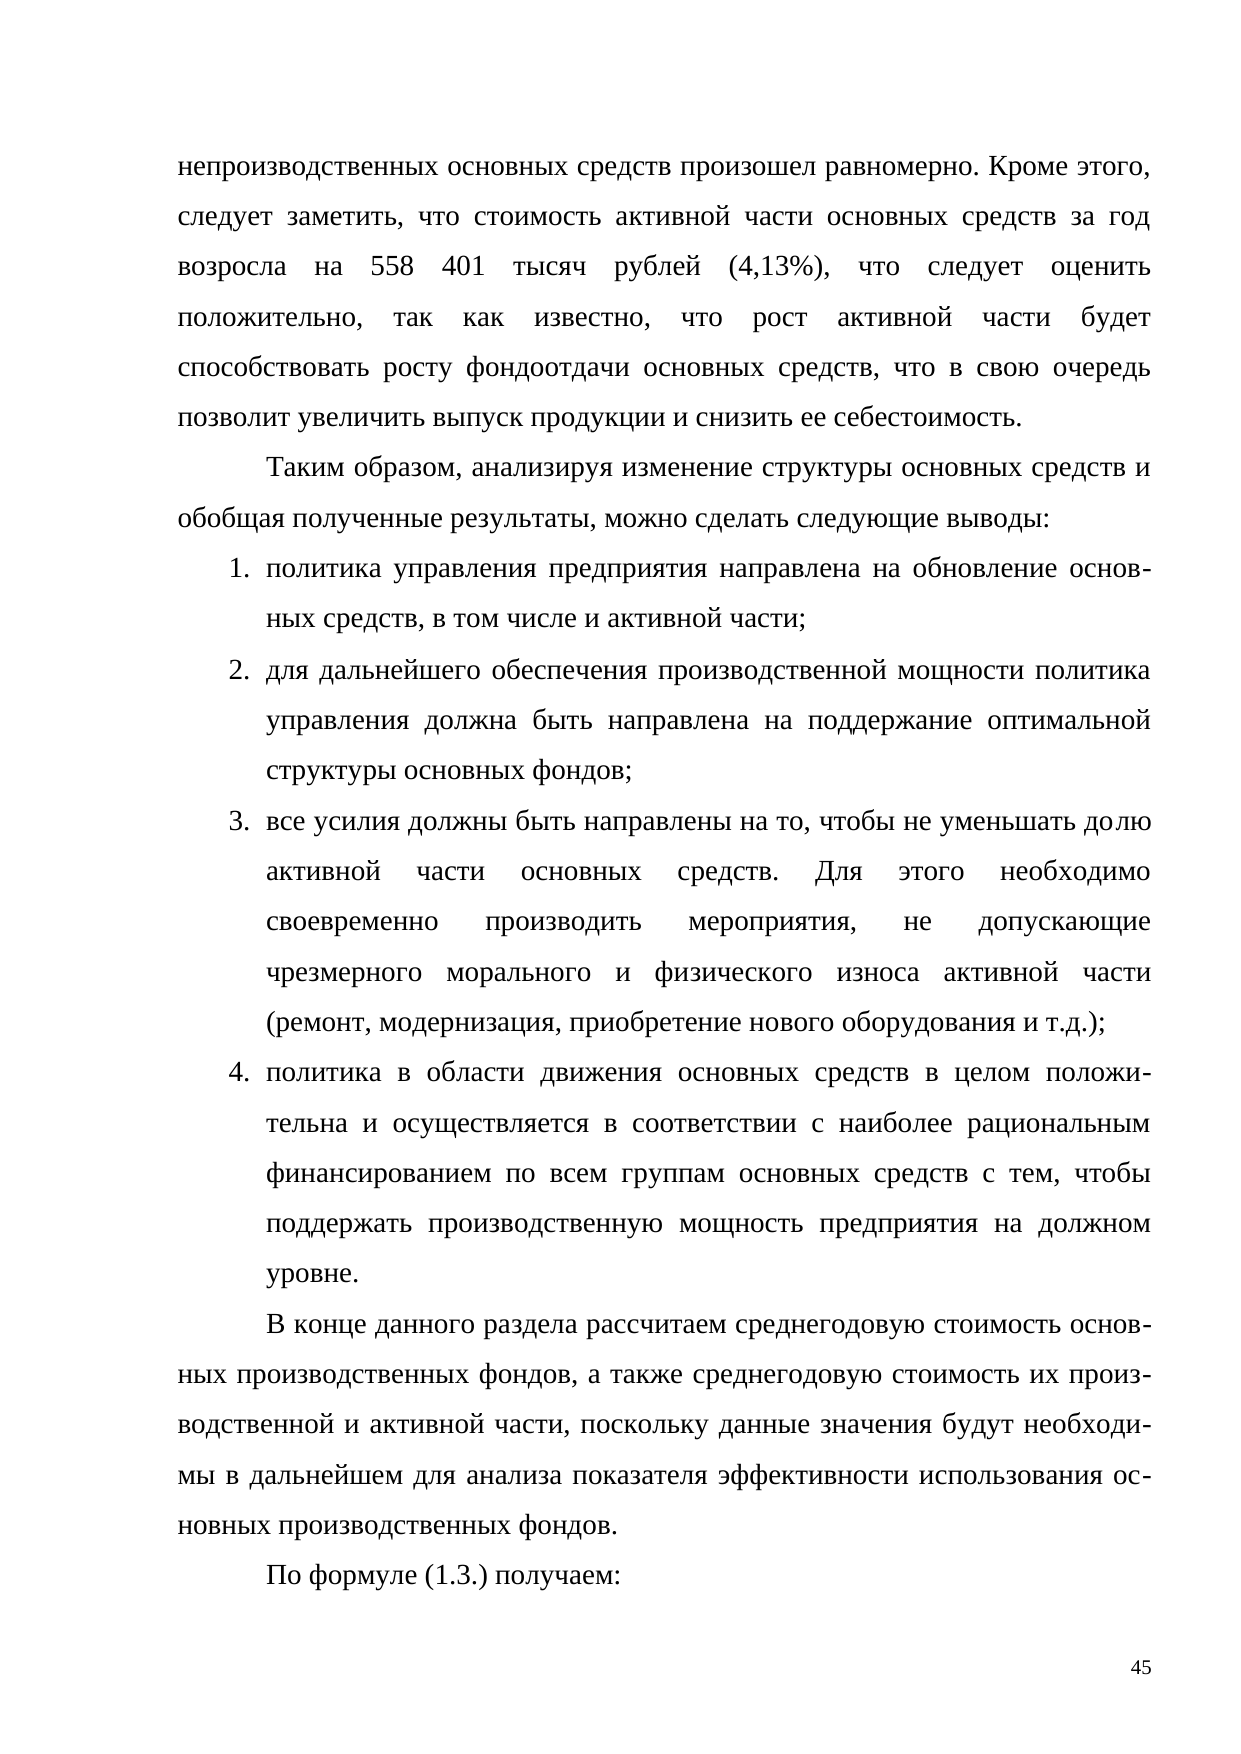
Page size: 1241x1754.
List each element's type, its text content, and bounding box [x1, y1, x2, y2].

list все усилия должны быть направлены на то, чтобы не уменьшать долю активной части основных средств. Для этого необходимо своевременно производить мероприятия, не допускающие чрезмерного морального и физического износа активной части (ремонт, модернизация, приобретение нового оборудования и т.д.); [228, 803, 1152, 1038]
list для дальнейшего обеспечения производственной мощности политика управления должна быть направлена на поддержание оптимальной структуры основных фондов; [228, 652, 1152, 786]
text В конце данного раздела рассчитаем среднегодовую стоимость основных производственных фондов, а также среднегодовую стоимость их производственной и активной части, поскольку данные значения будут необходимы в дальнейшем для анализа показателя эффективности использования основных производственных фондов. [177, 1306, 1152, 1541]
text По формуле (1.3.) получаем: [177, 1557, 1152, 1591]
list политика в области движения основных средств в целом положительна и осуществляется в соответствии с наиболее рациональным финансированием по всем группам основных средств с тем, чтобы поддержать производственную мощность предприятия на должном уровне. [228, 1054, 1152, 1289]
list политика управления предприятия направлена на обновление основных средств, в том числе и активной части; [228, 550, 1152, 634]
text Таким образом, анализируя изменение структуры основных средств и обобщая полученные результаты, можно сделать следующие выводы: [177, 449, 1152, 533]
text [177, 148, 1152, 433]
